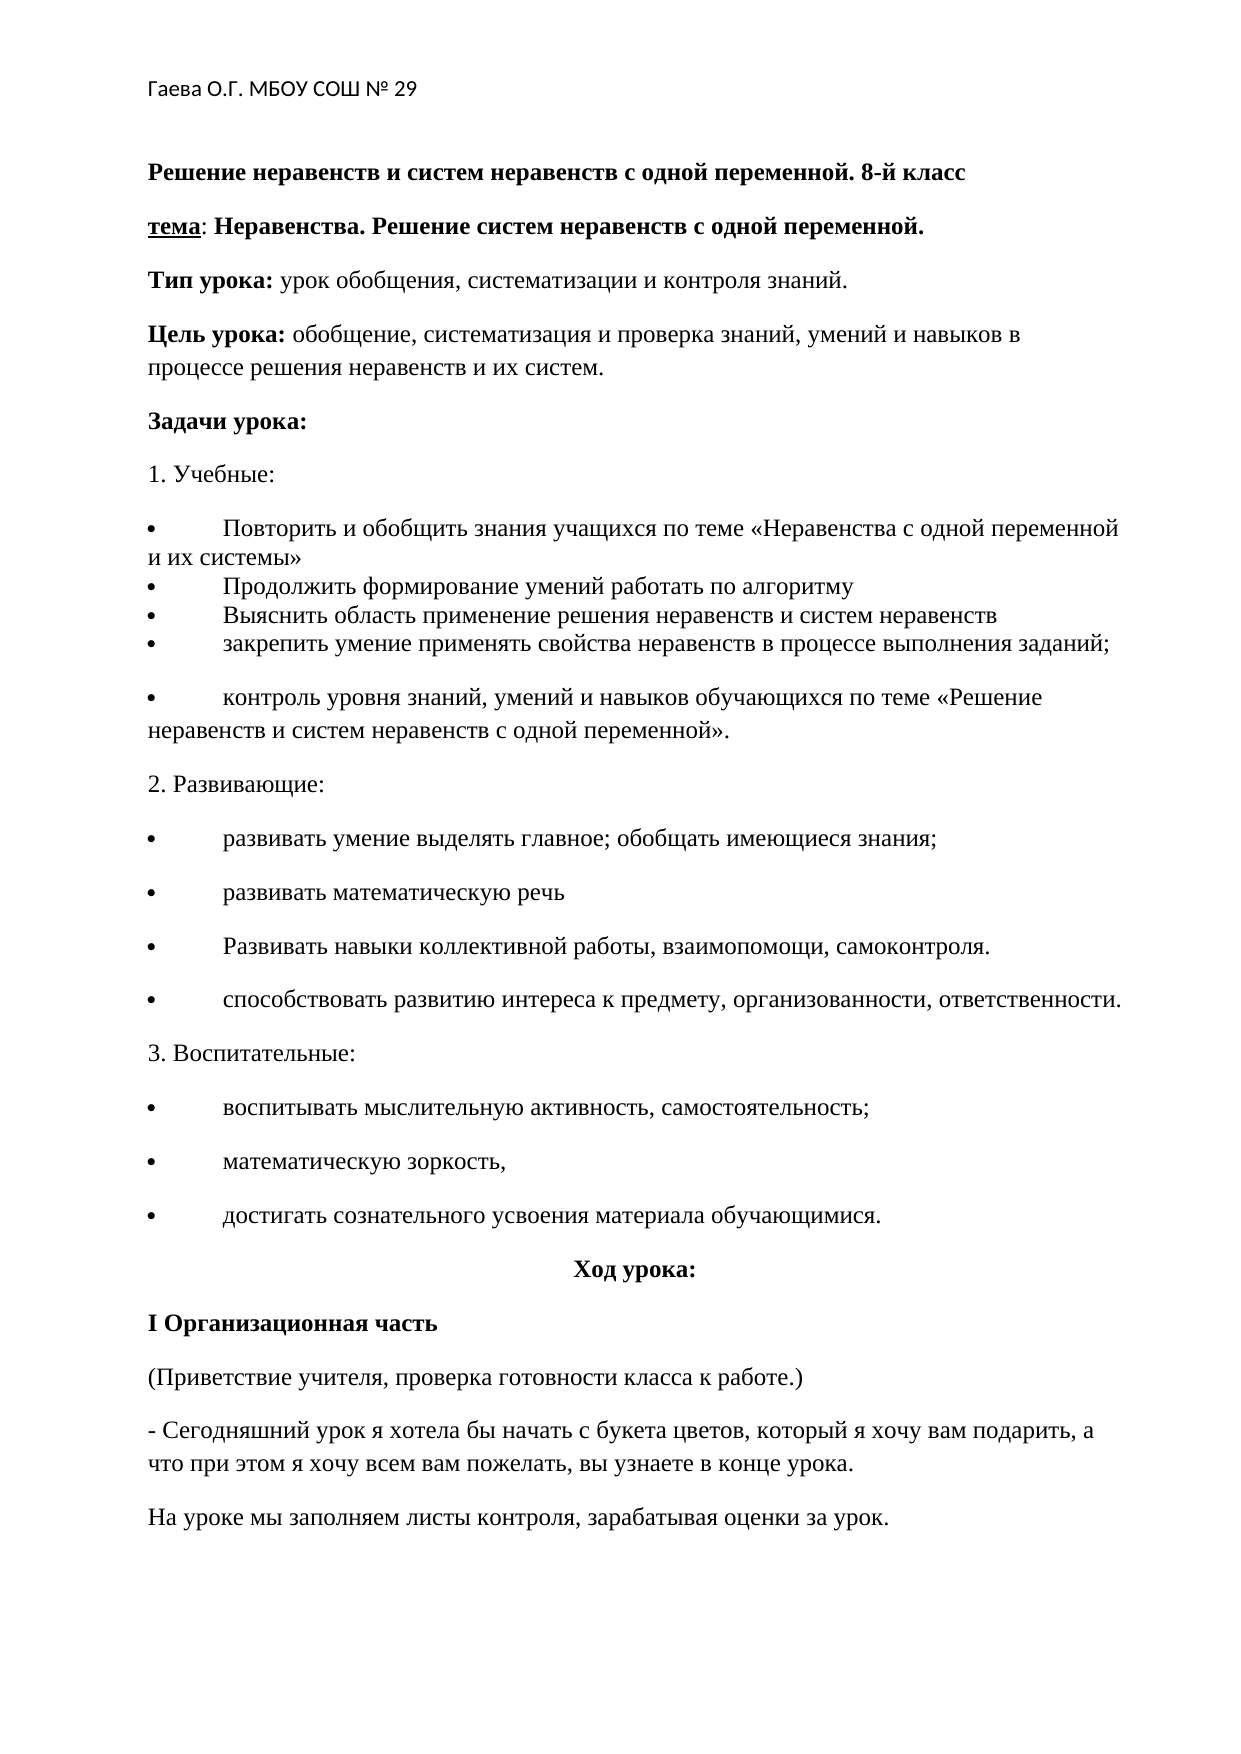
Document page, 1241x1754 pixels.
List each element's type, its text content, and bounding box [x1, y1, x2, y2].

text 1. Учебные: [148, 459, 1122, 488]
text - Сегодняшний урок я хотела бы начать с букета цветов, который я хочу вам подарить, а что при этом я хочу всем вам пожелать, вы узнаете в конце урока. [148, 1415, 1122, 1477]
text На уроке мы заполняем листы контроля, зарабатывая оценки за урок. [148, 1502, 1122, 1531]
text тема: Неравенства. Решение систем неравенств с одной переменной. [148, 211, 1122, 240]
list воспитывать мыслительную активность, самостоятельность; [148, 1092, 1122, 1121]
text Тип урока: урок обобщения, систематизации и контроля знаний. [148, 265, 1122, 294]
text Решение неравенств и систем неравенств с одной переменной. 8-й класс [148, 157, 1122, 186]
list Продолжить формирование умений работать по алгоритму [148, 571, 1122, 600]
list Выяснить область применение решения неравенств и систем неравенств [148, 600, 1122, 628]
list достигать сознательного усвоения материала обучающимися. [148, 1200, 1122, 1229]
text Задачи урока: [148, 406, 1122, 434]
text 3. Воспитательные: [148, 1038, 1122, 1067]
text Цель урока: обобщение, систематизация и проверка знаний, умений и навыков в процессе решения неравенств и их систем. [148, 319, 1122, 381]
list закрепить умение применять свойства неравенств в процессе выполнения заданий; [148, 628, 1122, 657]
list развивать математическую речь [148, 877, 1122, 906]
list Развивать навыки коллективной работы, взаимопомощи, самоконтроля. [148, 931, 1122, 959]
text I Организационная часть [148, 1308, 1122, 1336]
list развивать умение выделять главное; обобщать имеющиеся знания; [148, 823, 1122, 852]
list математическую зоркость, [148, 1146, 1122, 1175]
text Ход урока: [148, 1254, 1122, 1283]
text 2. Развивающие: [148, 769, 1122, 798]
list способствовать развитию интереса к предмету, организованности, ответственности. [148, 984, 1122, 1013]
text (Приветствие учителя, проверка готовности класса к работе.) [148, 1362, 1122, 1390]
list Повторить и обобщить знания учащихся по теме «Неравенства с одной переменной и их системы» [148, 513, 1122, 571]
list контроль уровня знаний, умений и навыков обучающихся по теме «Решение неравенств и систем неравенств с одной переменной». [148, 682, 1122, 744]
